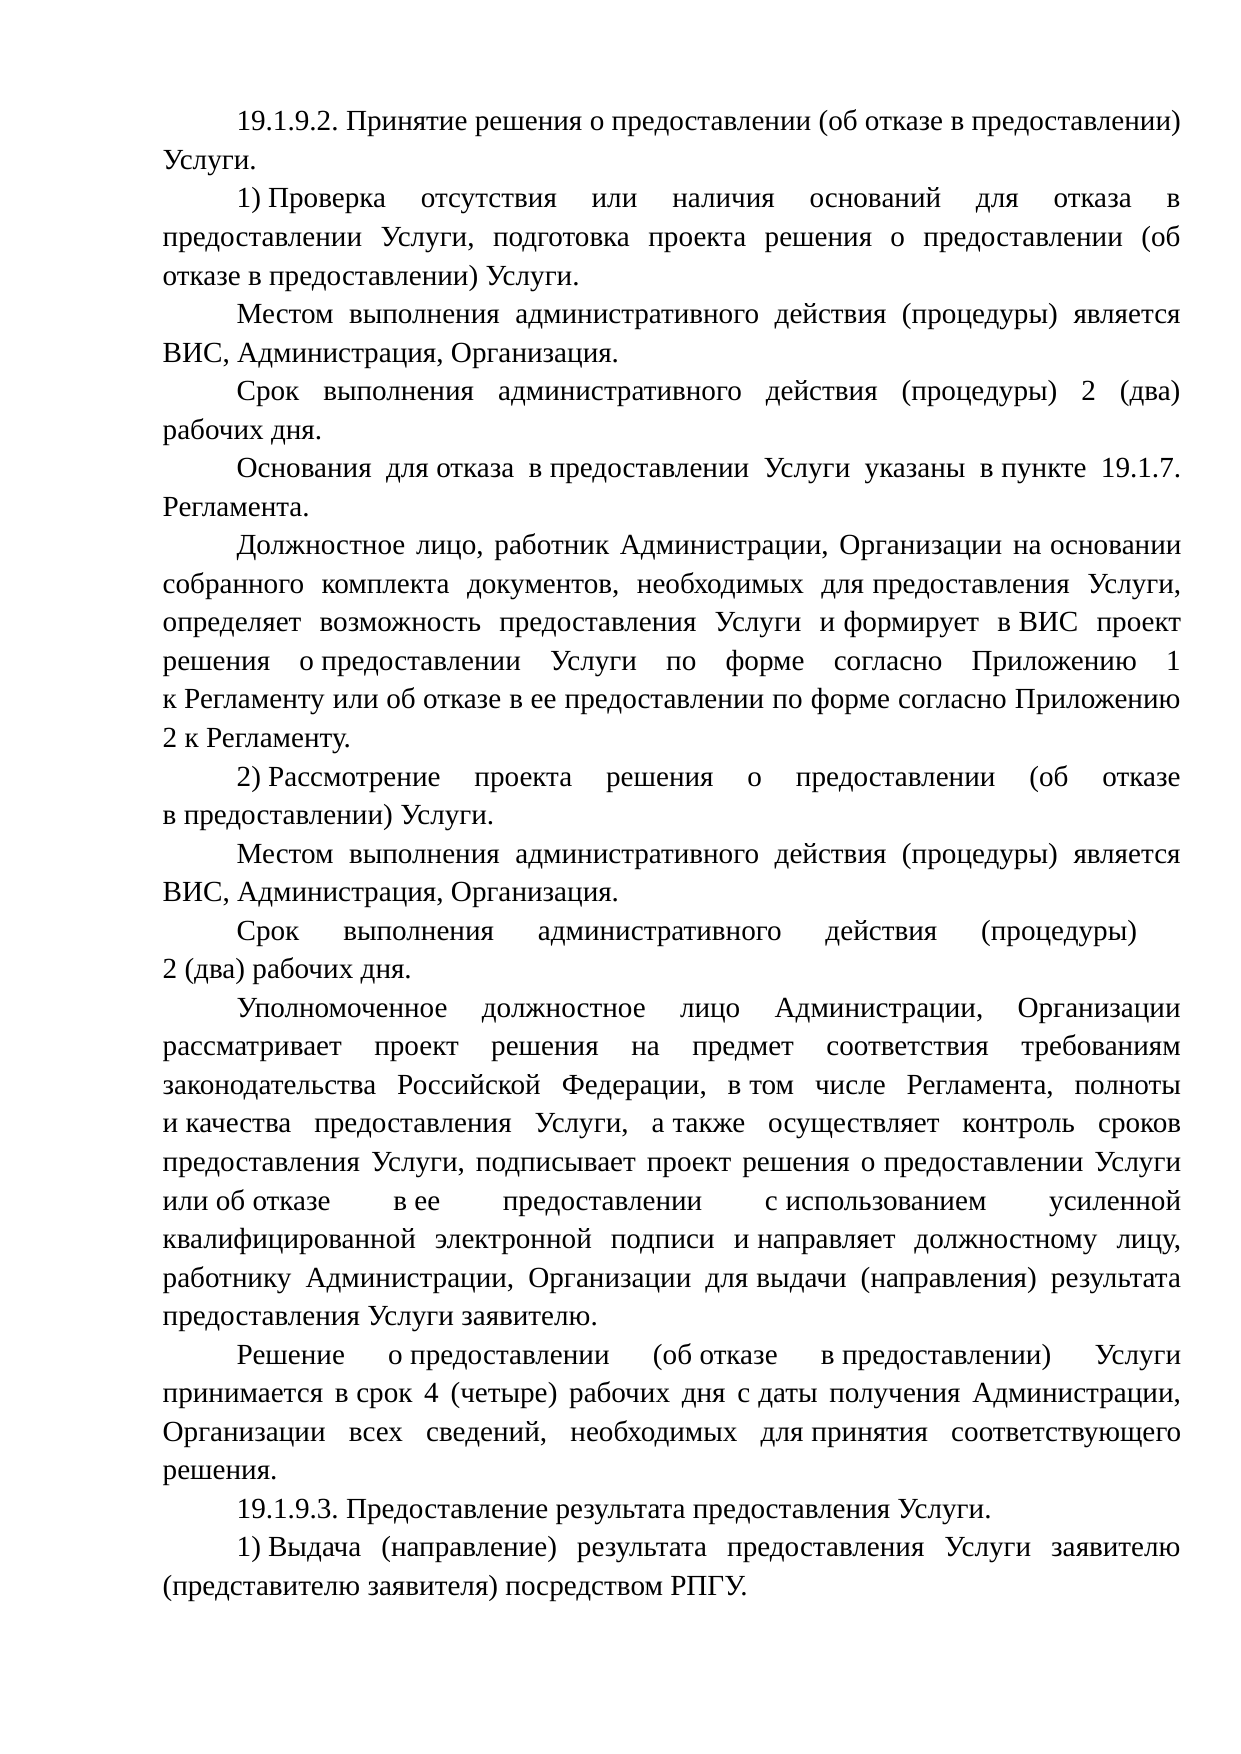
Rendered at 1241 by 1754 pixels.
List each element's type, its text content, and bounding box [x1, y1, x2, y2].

text 1) Выдача (направление) результата предоставления Услуги заявителю (представителю заявителя) посредством РПГУ. [162, 1529, 1181, 1602]
text 19.1.9.2. Принятие решения о предоставлении (об отказе в предоставлении) Услуги. [162, 103, 1181, 176]
text Уполномоченное должностное лицо Администрации, Организации рассматривает проект решения на предмет соответствия требованиям законодательства Российской Федерации, в том числе Регламента, полноты и качества предоставления Услуги, а также осуществляет контроль сроков предоставления Услуги, подписывает проект решения о предоставлении Услуги или об отказе в ее предоставлении с использованием усиленной квалифицированной электронной подписи и направляет должностному лицу, работнику Администрации, Организации для выдачи (направления) результата предоставления Услуги заявителю. [162, 990, 1181, 1332]
text Решение о предоставлении (об отказе в предоставлении) Услуги принимается в срок 4 (четыре) рабочих дня с даты получения Администрации, Организации всех сведений, необходимых для принятия соответствующего решения. [162, 1337, 1181, 1486]
text 2) Рассмотрение проекта решения о предоставлении (об отказе в предоставлении) Услуги. [162, 759, 1181, 831]
text 19.1.9.3. Предоставление результата предоставления Услуги. [162, 1491, 1181, 1524]
text Срок выполнения административного действия (процедуры) 2 (два) рабочих дня. [162, 913, 1181, 985]
text Срок выполнения административного действия (процедуры) 2 (два) рабочих дня. [162, 373, 1181, 445]
text Основания для отказа в предоставлении Услуги указаны в пункте 19.1.7. Регламента. [162, 450, 1181, 522]
text 1) Проверка отсутствия или наличия оснований для отказа в предоставлении Услуги, подготовка проекта решения о предоставлении (об отказе в предоставлении) Услуги. [162, 181, 1181, 291]
text Должностное лицо, работник Администрации, Организации на основании собранного комплекта документов, необходимых для предоставления Услуги, определяет возможность предоставления Услуги и формирует в ВИС проект решения о предоставлении Услуги по форме согласно Приложению 1 к Регламенту или об отказе в ее предоставлении по форме согласно Приложению 2 к Регламенту. [162, 527, 1181, 754]
text Местом выполнения административного действия (процедуры) является ВИС, Администрация, Организация. [162, 836, 1181, 908]
text Местом выполнения административного действия (процедуры) является ВИС, Администрация, Организация. [162, 296, 1181, 368]
